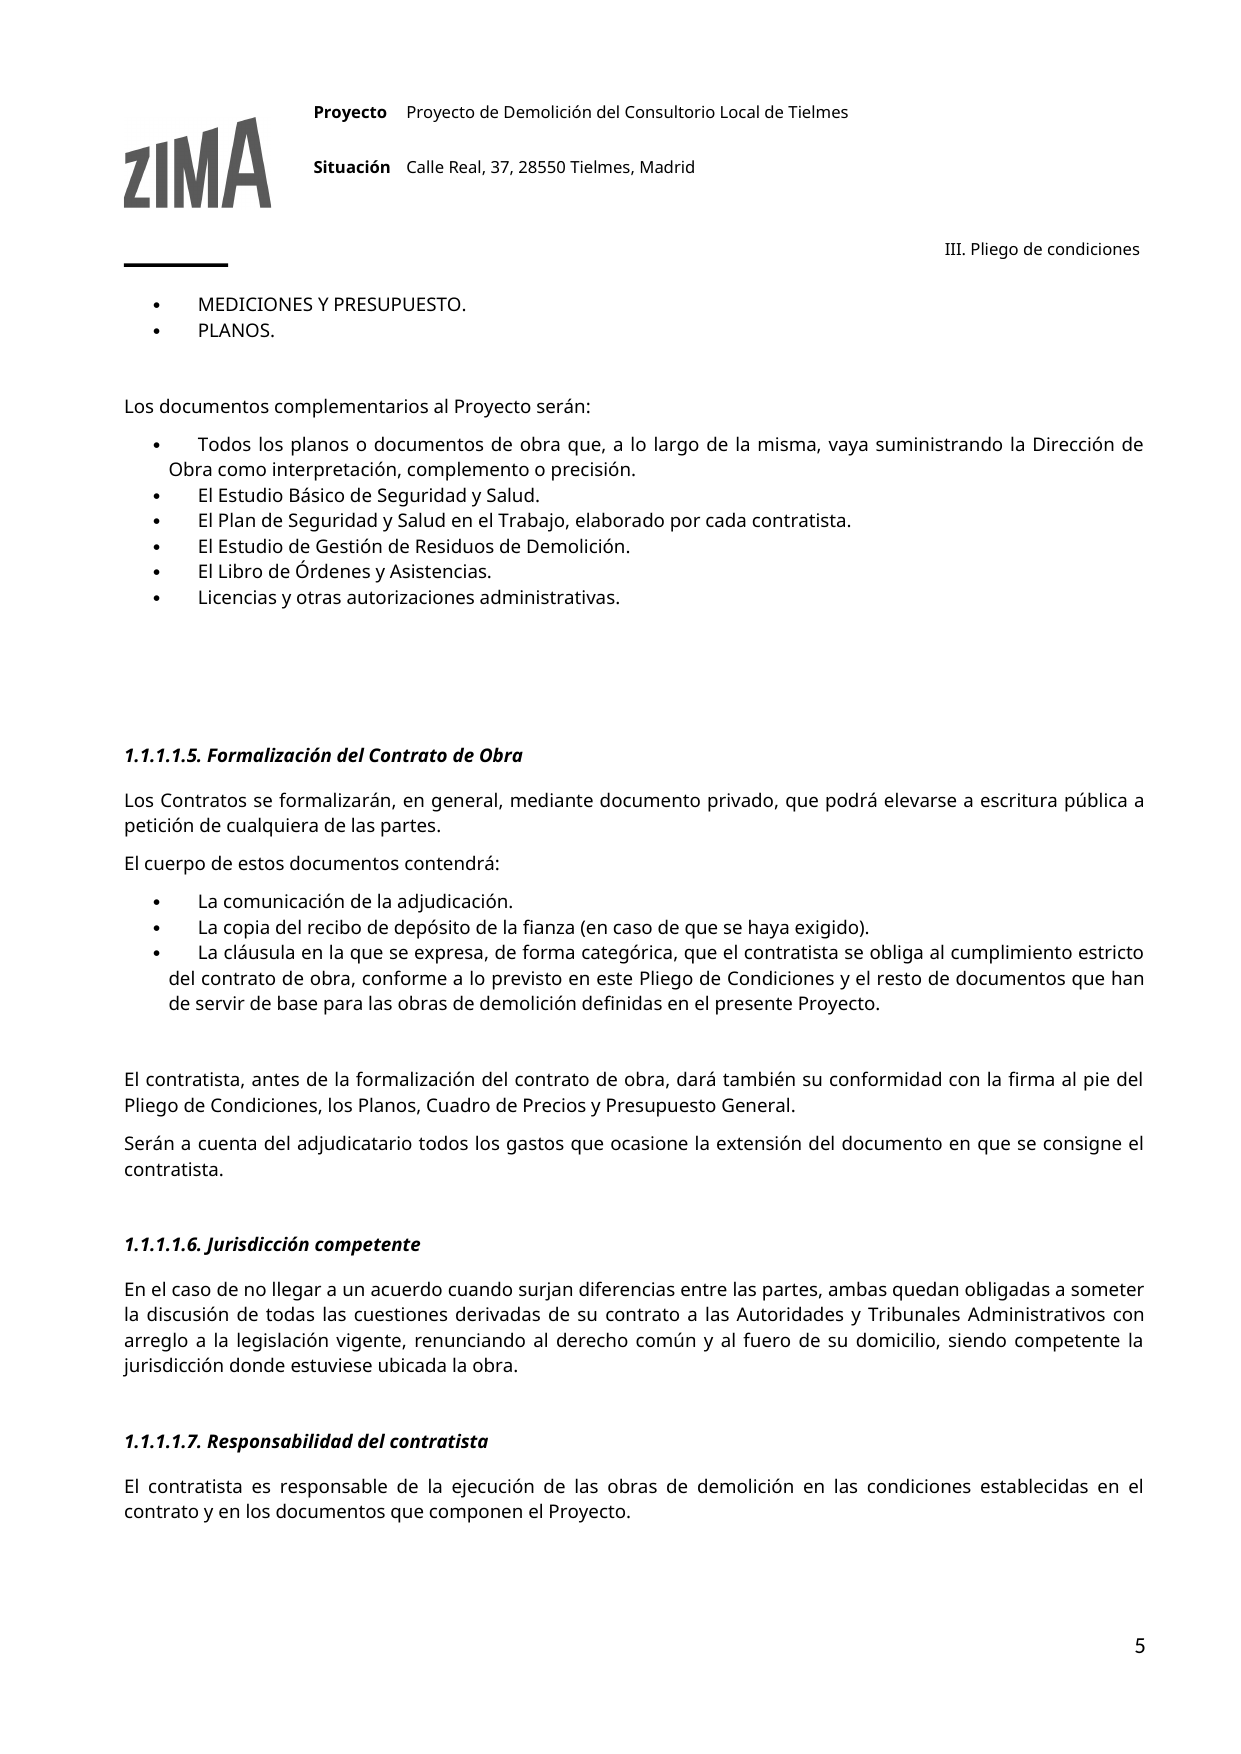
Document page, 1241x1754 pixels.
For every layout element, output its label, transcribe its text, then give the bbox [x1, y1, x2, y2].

text 1.1.1.1.5. Formalización del Contrato de Obra [124, 743, 1146, 768]
list El Estudio de Gestión de Residuos de Demolición. [153, 533, 1146, 559]
text En el caso de no llegar a un acuerdo cuando surjan diferencias entre las partes, ambas quedan obligadas a someter la discusión de todas las cuestiones derivadas de su contrato a las Autoridades y Tribunales Administrativos con arreglo a la legislación vigente, renunciando al derecho común y al fuero de su domicilio, siendo competente la jurisdicción donde estuviese ubicada la obra. [124, 1276, 1146, 1378]
text El cuerpo de estos documentos contendrá: [124, 851, 1146, 876]
list Todos los planos o documentos de obra que, a lo largo de la misma, vaya suministrando la Dirección de Obra como interpretación, complemento o precisión. [153, 431, 1146, 482]
list La copia del recibo de depósito de la fianza (en caso de que se haya exigido). [153, 914, 1146, 940]
text 1.1.1.1.7. Responsabilidad del contratista [124, 1429, 1146, 1454]
list El Plan de Seguridad y Salud en el Trabajo, elaborado por cada contratista. [153, 508, 1146, 533]
list La comunicación de la adjudicación. [153, 889, 1146, 914]
list El Libro de Órdenes y Asistencias. [153, 559, 1146, 584]
list La cláusula en la que se expresa, de forma categórica, que el contratista se obliga al cumplimiento estricto del contrato de obra, conforme a lo previsto en este Pliego de Condiciones y el resto de documentos que han de servir de base para las obras de demolición definidas en el presente Proyecto. [153, 940, 1146, 1016]
text Los Contratos se formalizarán, en general, mediante documento privado, que podrá elevarse a escritura pública a petición de cualquiera de las partes. [124, 787, 1146, 838]
picture [123, 117, 272, 210]
text El contratista es responsable de la ejecución de las obras de demolición en las condiciones establecidas en el contrato y en los documentos que componen el Proyecto. [124, 1473, 1146, 1524]
text Serán a cuenta del adjudicatario todos los gastos que ocasione la extensión del documento en que se consigne el contratista. [124, 1130, 1146, 1181]
text 1.1.1.1.6. Jurisdicción competente [124, 1232, 1146, 1257]
list Licencias y otras autorizaciones administrativas. [153, 584, 1146, 610]
text El contratista, antes de la formalización del contrato de obra, dará también su conformidad con la firma al pie del Pliego de Condiciones, los Planos, Cuadro de Precios y Presupuesto General. [124, 1067, 1146, 1118]
list MEDICIONES Y PRESUPUESTO. [153, 291, 1146, 317]
text Los documentos complementarios al Proyecto serán: [124, 393, 1146, 418]
list PLANOS. [153, 317, 1146, 342]
list El Estudio Básico de Seguridad y Salud. [153, 482, 1146, 508]
